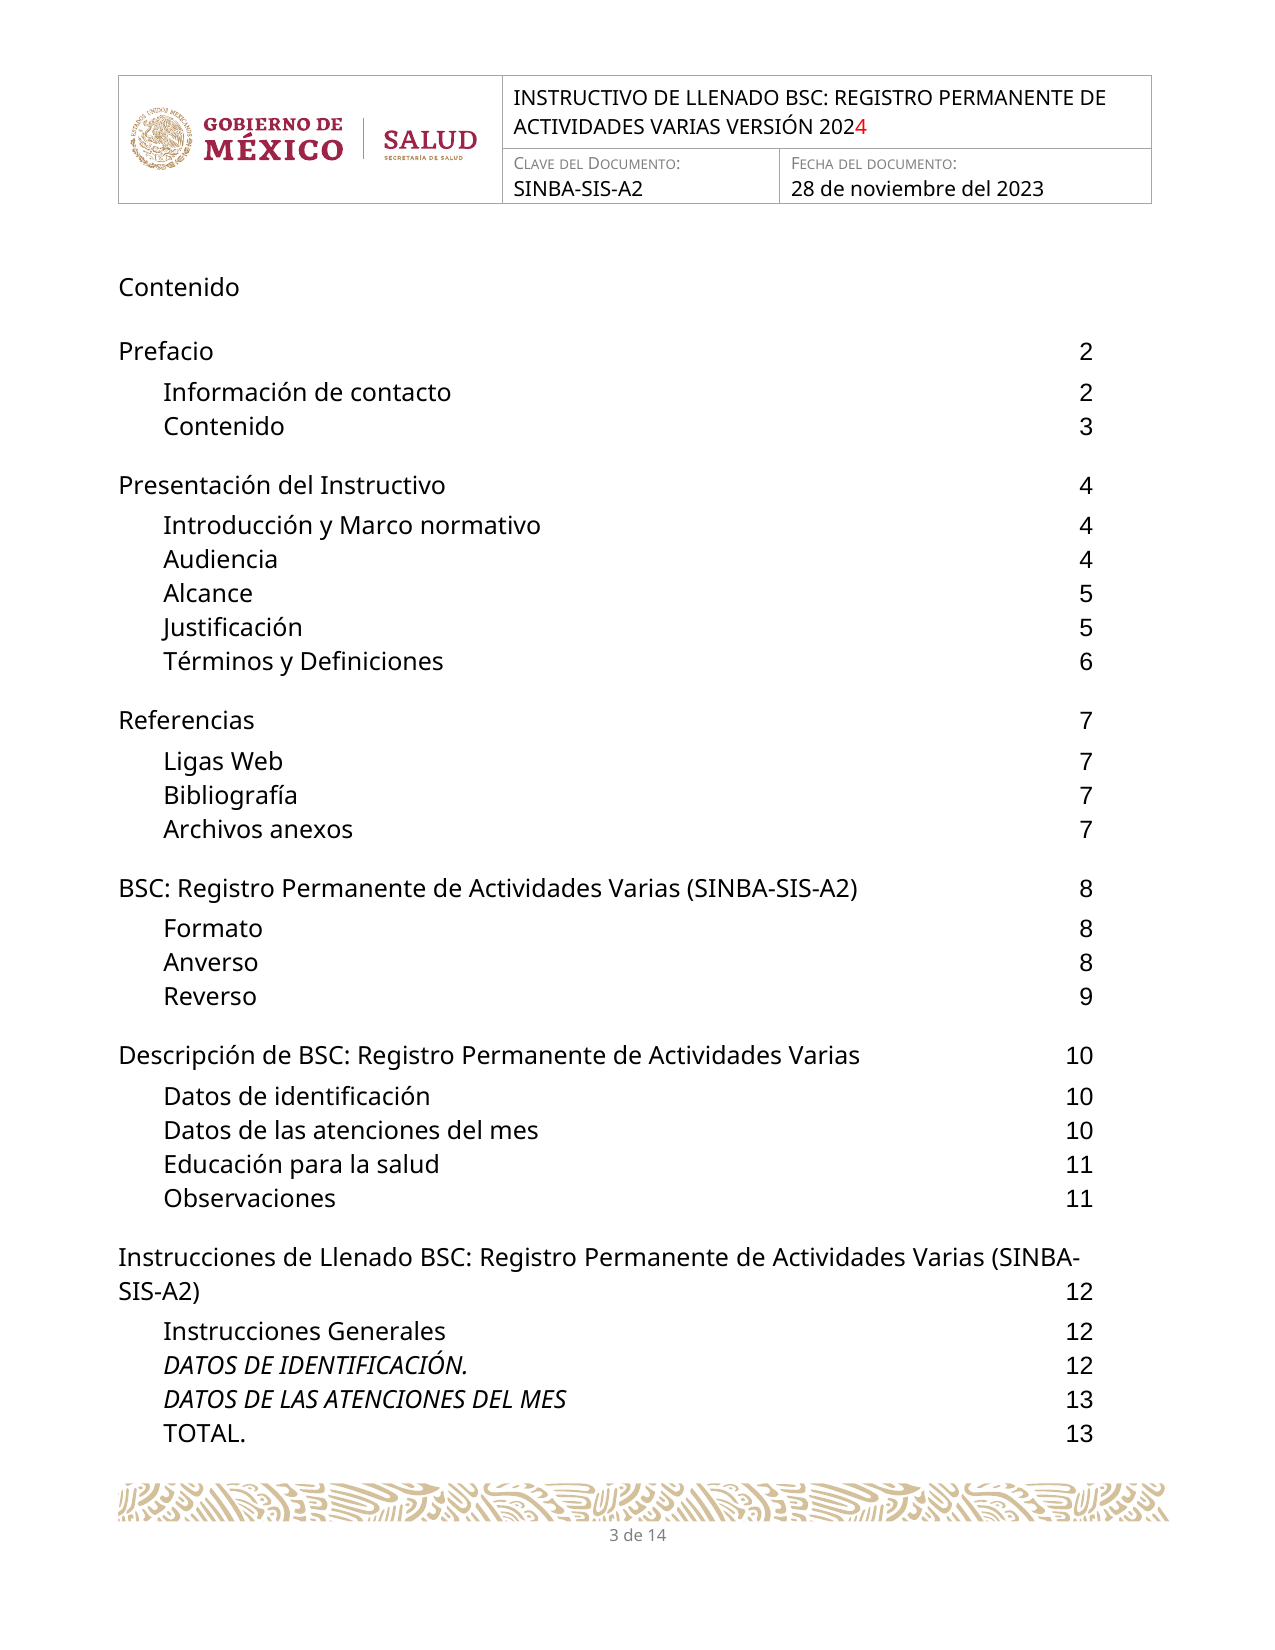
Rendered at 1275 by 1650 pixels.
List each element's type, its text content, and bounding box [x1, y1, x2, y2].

text Contenido 3 [163, 408, 1082, 442]
text DATOS DE LAS ATENCIONES DEL MES 13 [163, 1382, 1082, 1416]
text Referencias 7 [118, 703, 1082, 737]
text Prefacio 2 [118, 334, 1082, 368]
text Bibliografía 7 [163, 777, 1082, 811]
text Alcance 5 [163, 576, 1082, 610]
text Ligas Web 7 [163, 743, 1082, 777]
text Instrucciones de Llenado BSC: Registro Permanente de Actividades Varias (SINBA-SIS-A2) 12 [118, 1239, 1082, 1308]
text Instrucciones Generales 12 [163, 1314, 1082, 1348]
subtitle Contenido [118, 270, 1157, 304]
text Observaciones 11 [163, 1180, 1082, 1214]
text Justificación 5 [163, 610, 1082, 644]
text Educación para la salud 11 [163, 1146, 1082, 1180]
text Descripción de BSC: Registro Permanente de Actividades Varias 10 [118, 1038, 1082, 1072]
text Archivos anexos 7 [163, 811, 1082, 845]
text Datos de las atenciones del mes 10 [163, 1112, 1082, 1146]
text Formato 8 [163, 911, 1082, 945]
text TOTAL. 13 [163, 1416, 1082, 1450]
text Anverso 8 [163, 945, 1082, 979]
text BSC: Registro Permanente de Actividades Varias (SINBA-SIS-A2) 8 [118, 870, 1082, 904]
text Información de contacto 2 [163, 374, 1082, 408]
text Datos de identificación 10 [163, 1078, 1082, 1112]
text Términos y Definiciones 6 [163, 644, 1082, 678]
text Audiencia 4 [163, 542, 1082, 576]
text Introducción y Marco normativo 4 [163, 508, 1082, 542]
text Reverso 9 [163, 979, 1082, 1013]
text DATOS DE IDENTIFICACIÓN. 12 [163, 1348, 1082, 1382]
text Presentación del Instructivo 4 [118, 467, 1082, 501]
